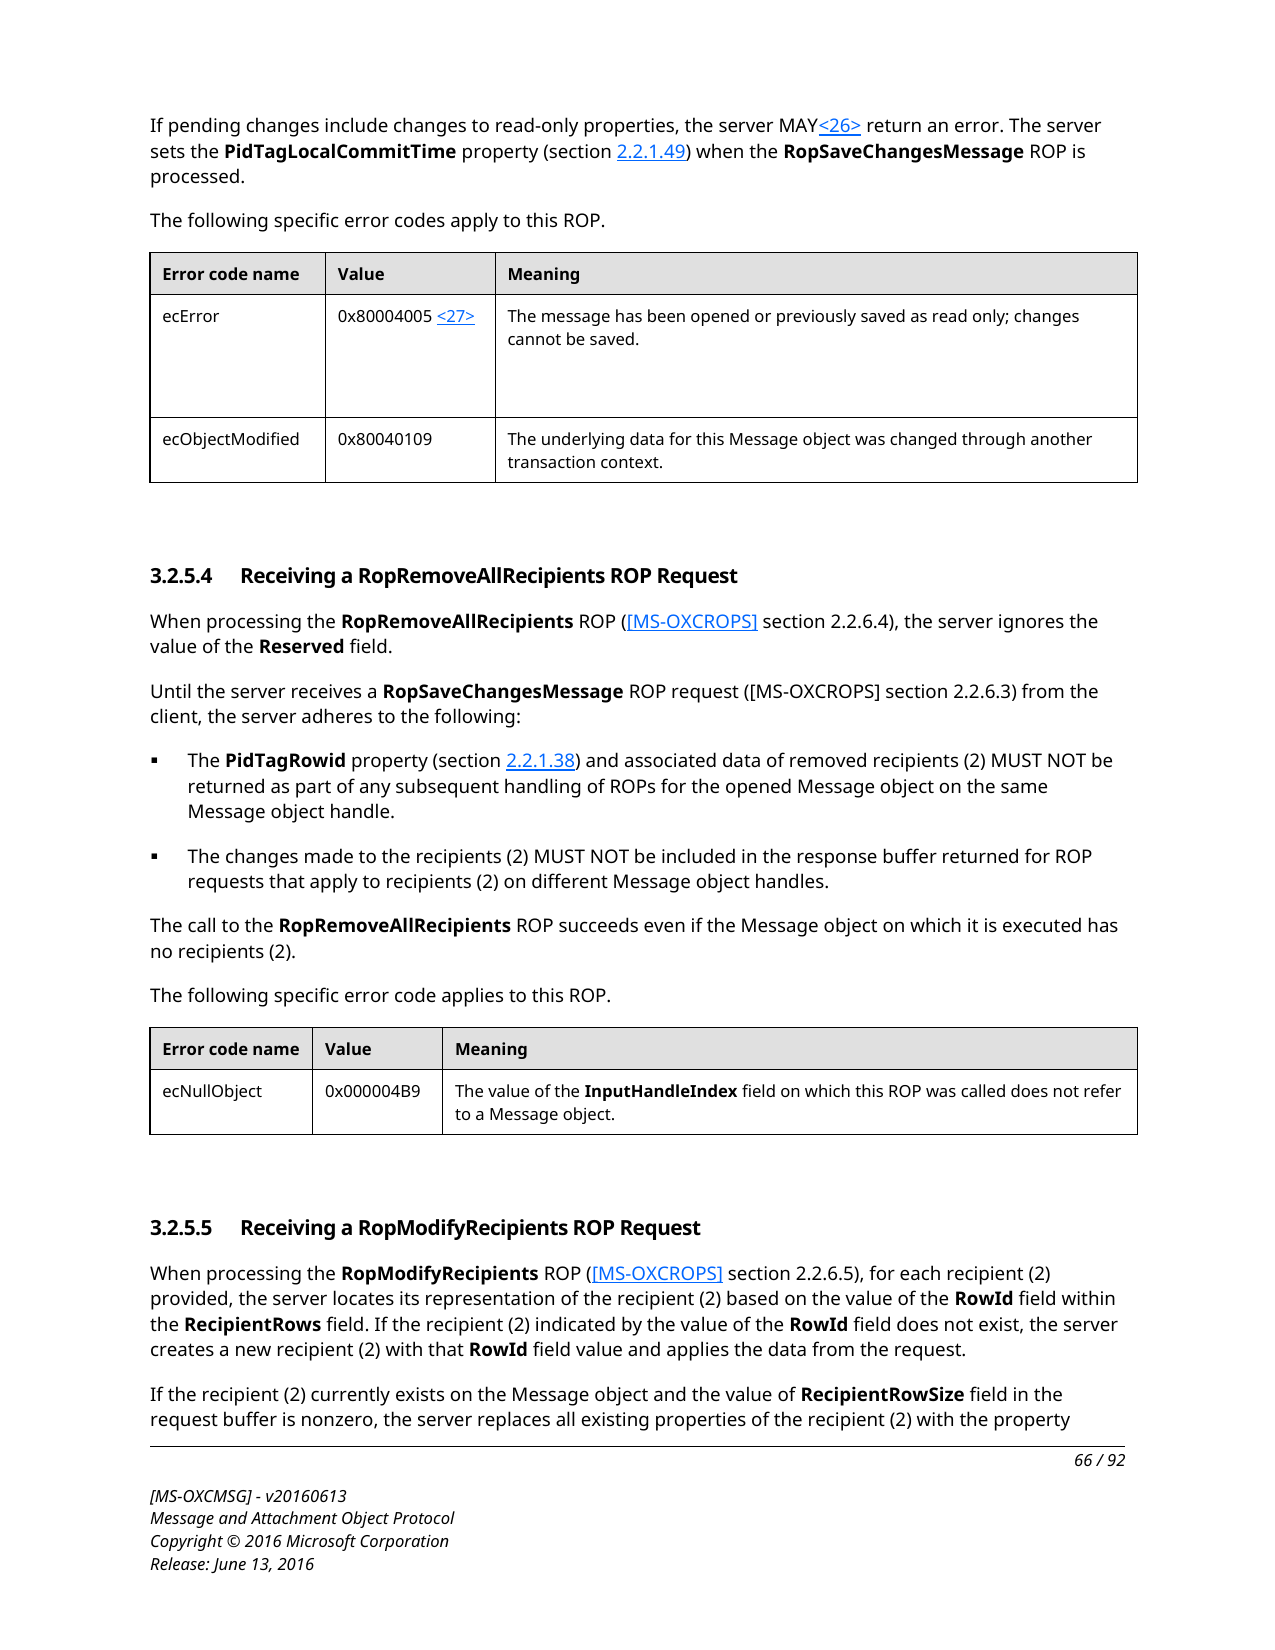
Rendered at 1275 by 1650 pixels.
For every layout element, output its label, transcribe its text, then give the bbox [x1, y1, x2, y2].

text If pending changes include changes to read-only properties, the server MAY<26> return an error. The server sets the PidTagLocalCommitTime property (section 2.2.1.49) when the RopSaveChangesMessage ROP is processed. [150, 112, 1125, 189]
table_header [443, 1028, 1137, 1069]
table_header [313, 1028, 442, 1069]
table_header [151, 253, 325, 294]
text The following specific error codes apply to this ROP. [150, 208, 1125, 233]
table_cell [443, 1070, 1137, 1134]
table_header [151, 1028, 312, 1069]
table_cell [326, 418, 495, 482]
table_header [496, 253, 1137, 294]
list The changes made to the recipients (2) MUST NOT be included in the response buffer returned for ROP requests that apply to recipients (2) on different Message object handles. [150, 843, 1125, 894]
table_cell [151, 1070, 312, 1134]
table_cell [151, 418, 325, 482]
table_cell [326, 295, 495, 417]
text When processing the RopModifyRecipients ROP ([MS-OXCROPS] section 2.2.6.5), for each recipient (2) provided, the server locates its representation of the recipient (2) based on the value of the RowId field within the RecipientRows field. If the recipient (2) indicated by the value of the RowId field does not exist, the server creates a new recipient (2) with that RowId field value and applies the data from the request. [150, 1260, 1125, 1362]
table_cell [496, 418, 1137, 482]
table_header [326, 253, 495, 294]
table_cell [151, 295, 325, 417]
list The PidTagRowid property (section 2.2.1.38) and associated data of removed recipients (2) MUST NOT be returned as part of any subsequent handling of ROPs for the opened Message object on the same Message object handle. [150, 748, 1125, 824]
text Until the server receives a RopSaveChangesMessage ROP request ([MS-OXCROPS] section 2.2.6.3) from the client, the server adheres to the following: [150, 678, 1125, 729]
text The following specific error code applies to this ROP. [150, 983, 1125, 1008]
subtitle Receiving a RopModifyRecipients ROP Request [150, 1213, 1125, 1241]
text The call to the RopRemoveAllRecipients ROP succeeds even if the Message object on which it is executed has no recipients (2). [150, 913, 1125, 964]
subtitle Receiving a RopRemoveAllRecipients ROP Request [150, 561, 1125, 589]
text When processing the RopRemoveAllRecipients ROP ([MS-OXCROPS] section 2.2.6.4), the server ignores the value of the Reserved field. [150, 608, 1125, 659]
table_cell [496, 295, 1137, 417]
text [150, 1381, 1125, 1432]
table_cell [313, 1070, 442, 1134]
